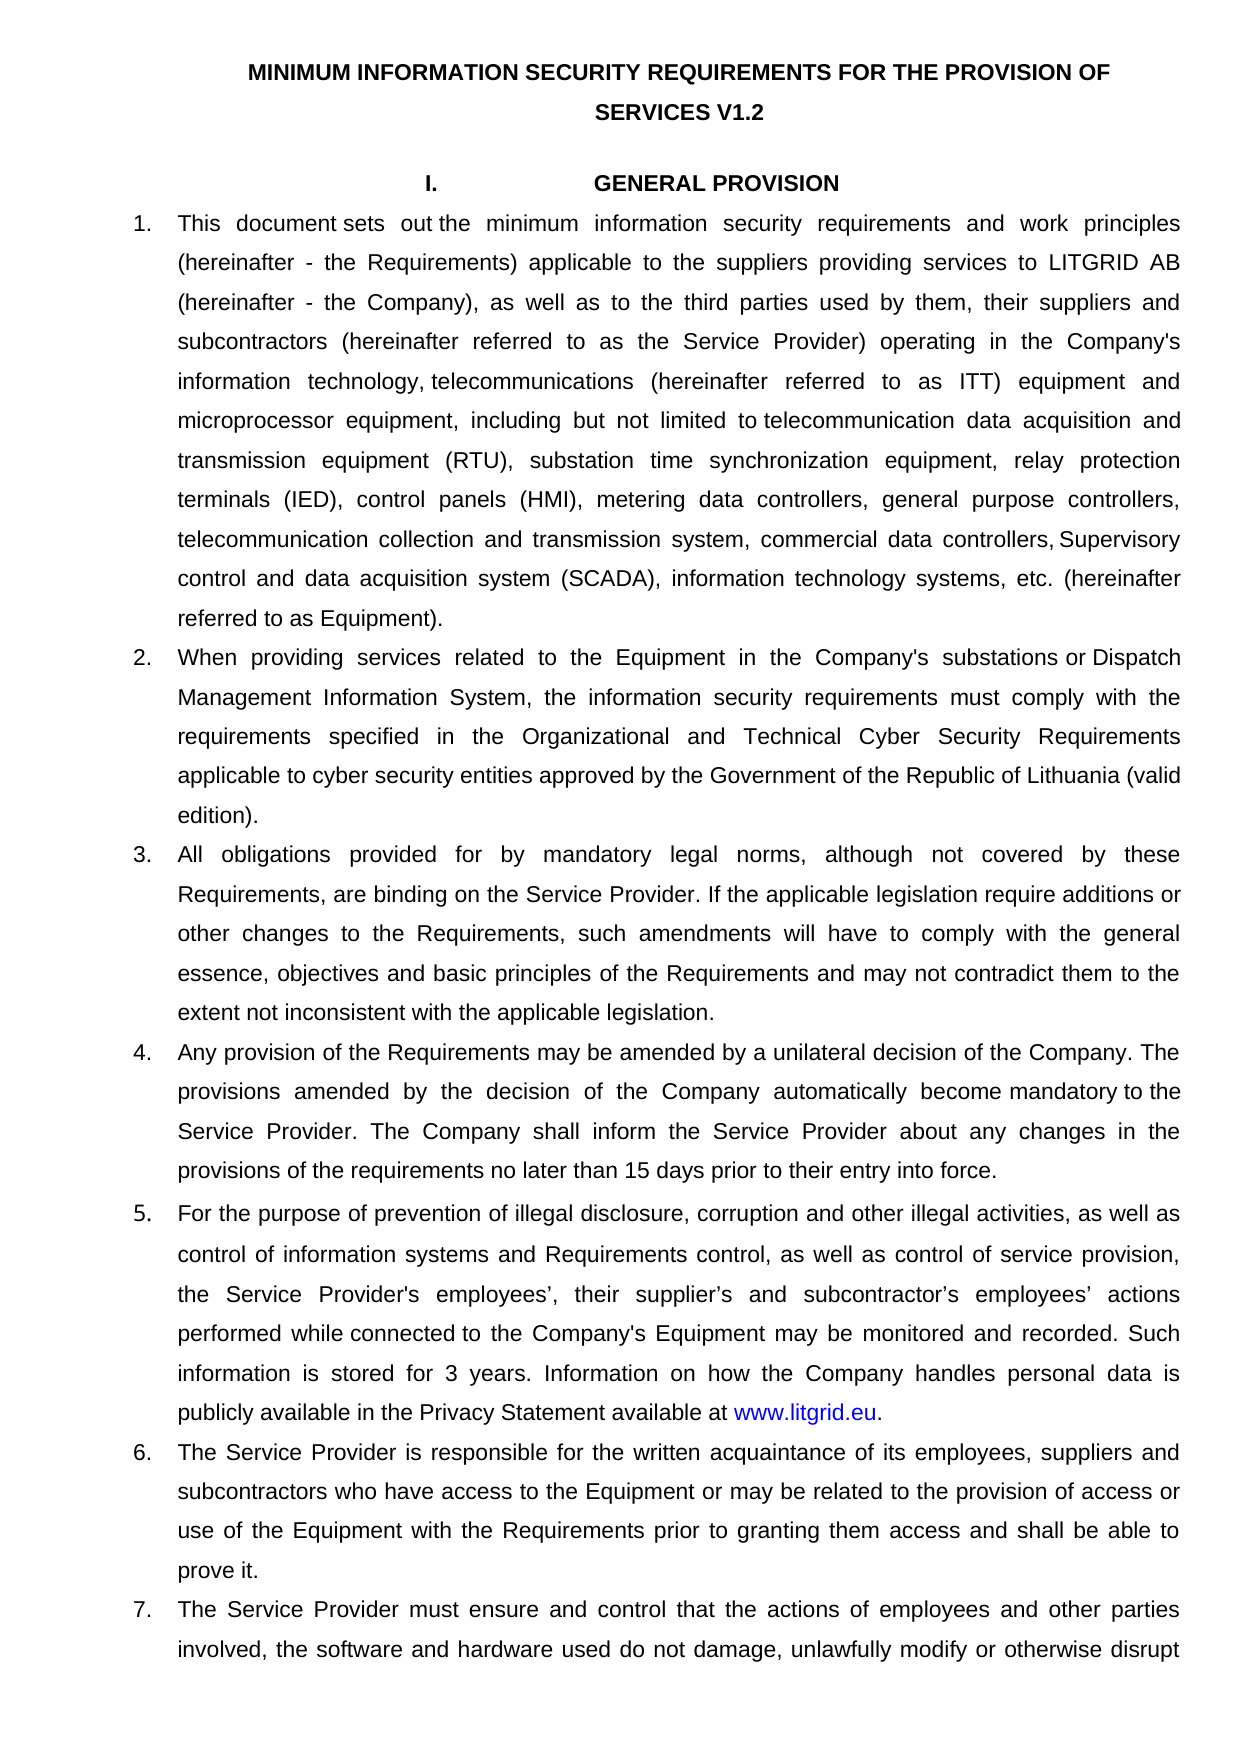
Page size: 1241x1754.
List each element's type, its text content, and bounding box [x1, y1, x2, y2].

list GENERAL PROVISION [102, 170, 1181, 197]
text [133, 1596, 1181, 1662]
text All obligations provided for by mandatory legal norms, although not covered by these Requirements, are binding on the Service Provider. If the applicable legislation require additions or other changes to the Requirements, such amendments will have to comply with the general essence, objectives and basic principles of the Requirements and may not contradict them to the extent not inconsistent with the applicable legislation. [133, 841, 1181, 1026]
text MINIMUM INFORMATION SECURITY REQUIREMENTS FOR THE PROVISION OF SERVICES V1.2 [177, 59, 1181, 125]
text This document sets out the minimum information security requirements and work principles (hereinafter - the Requirements) applicable to the suppliers providing services to LITGRID AB (hereinafter - the Company), as well as to the third parties used by them, their suppliers and subcontractors (hereinafter referred to as the Service Provider) operating in the Company's information technology, telecommunications (hereinafter referred to as ITT) equipment and microprocessor equipment, including but not limited to telecommunication data acquisition and transmission equipment (RTU), substation time synchronization equipment, relay protection terminals (IED), control panels (HMI), metering data controllers, general purpose controllers, telecommunication collection and transmission system, commercial data controllers, Supervisory control and data acquisition system (SCADA), information technology systems, etc. (hereinafter referred to as Equipment). [133, 210, 1181, 631]
text The Service Provider is responsible for the written acquaintance of its employees, suppliers and subcontractors who have access to the Equipment or may be related to the provision of access or use of the Equipment with the Requirements prior to granting them access and shall be able to prove it. [133, 1438, 1181, 1583]
text When providing services related to the Equipment in the Company's substations or Dispatch Management Information System, the information security requirements must comply with the requirements specified in the Organizational and Technical Cyber Security Requirements applicable to cyber security entities approved by the Government of the Republic of Lithuania (valid edition). [133, 644, 1181, 828]
text Any provision of the Requirements may be amended by a unilateral decision of the Company. The provisions amended by the decision of the Company automatically become mandatory to the Service Provider. The Company shall inform the Service Provider about any changes in the provisions of the requirements no later than 15 days prior to their entry into force. [133, 1039, 1181, 1184]
text For the purpose of prevention of illegal disclosure, corruption and other illegal activities, as well as control of information systems and Requirements control, as well as control of service provision, the Service Provider's employees’, their supplier’s and subcontractor’s employees’ actions performed while connected to the Company's Equipment may be monitored and recorded. Such information is stored for 3 years. Information on how the Company handles personal data is publicly available in the Privacy Statement available at www.litgrid.eu. [133, 1197, 1181, 1425]
